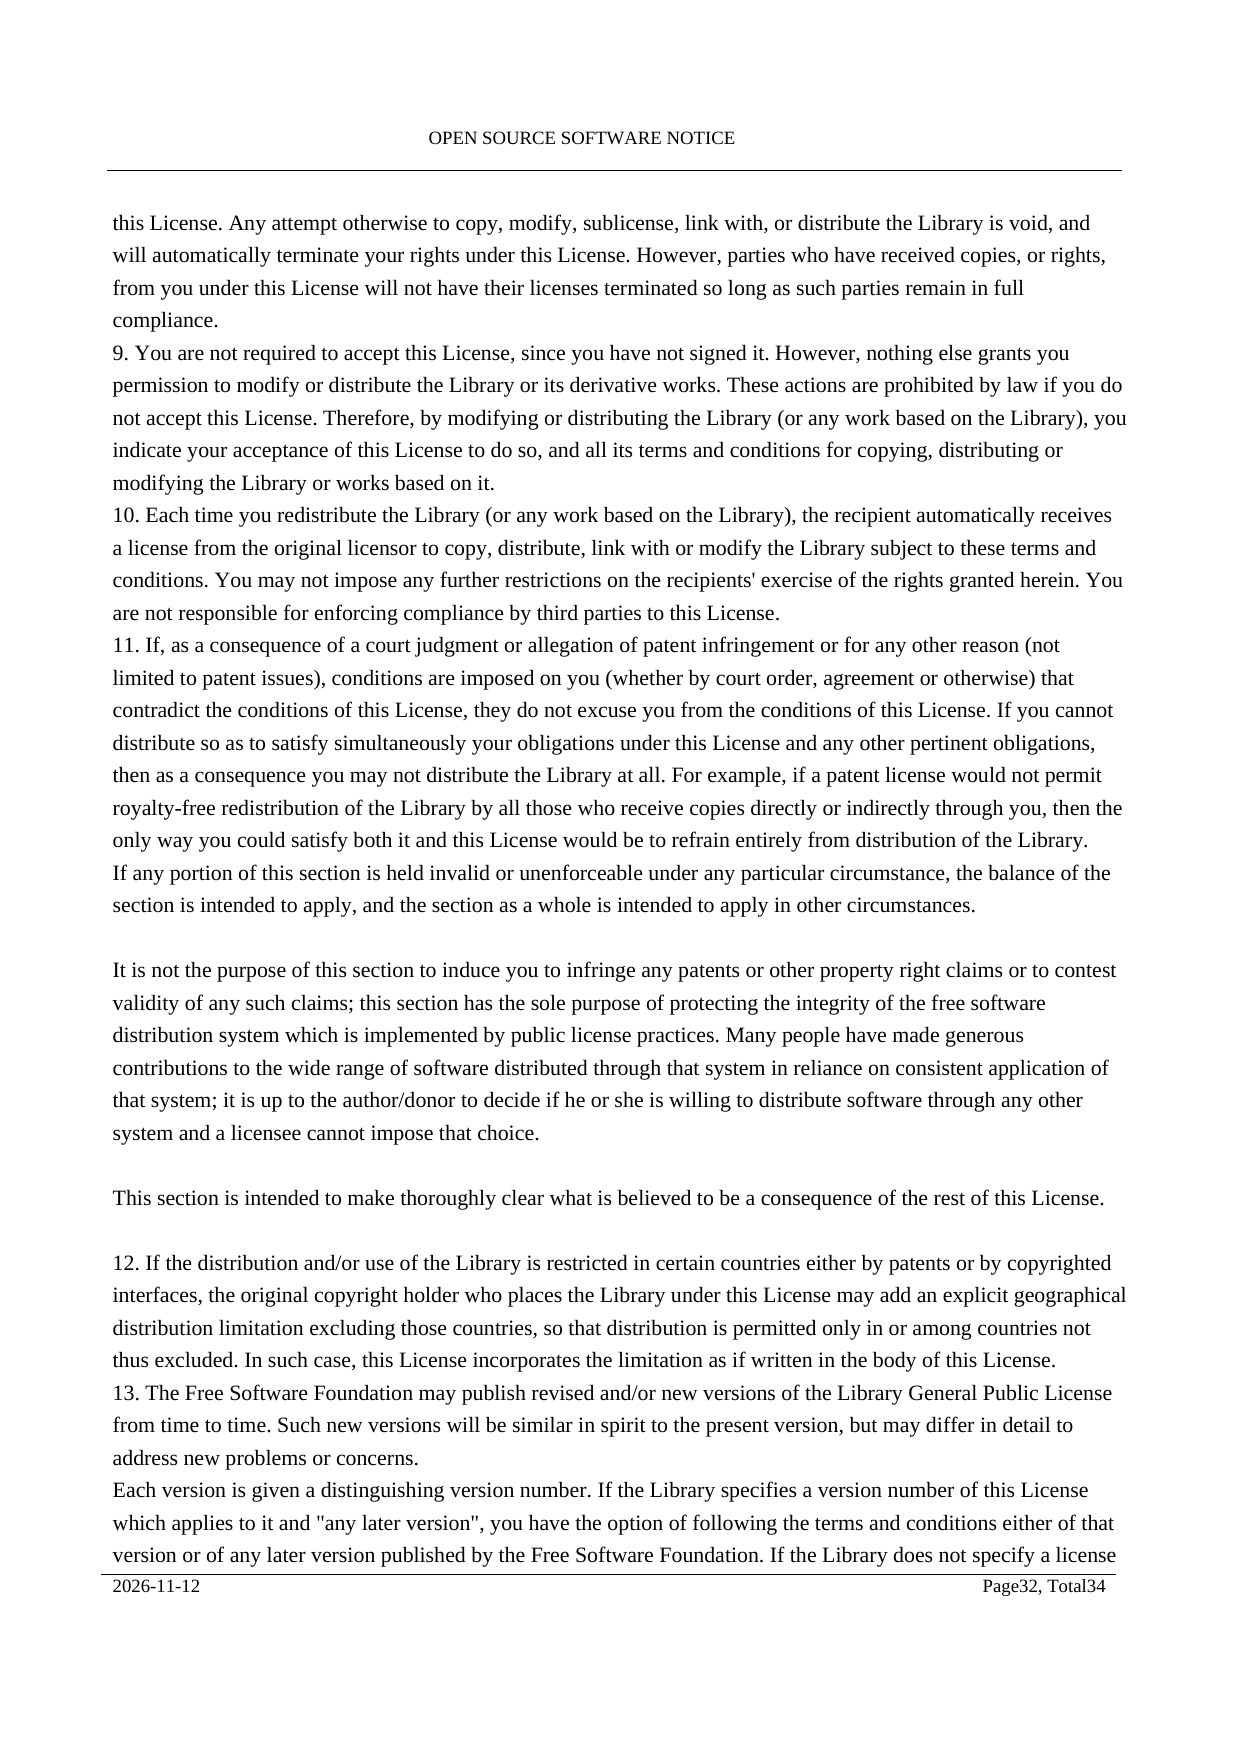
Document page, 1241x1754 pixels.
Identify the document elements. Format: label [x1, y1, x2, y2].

text [112, 206, 1128, 1571]
